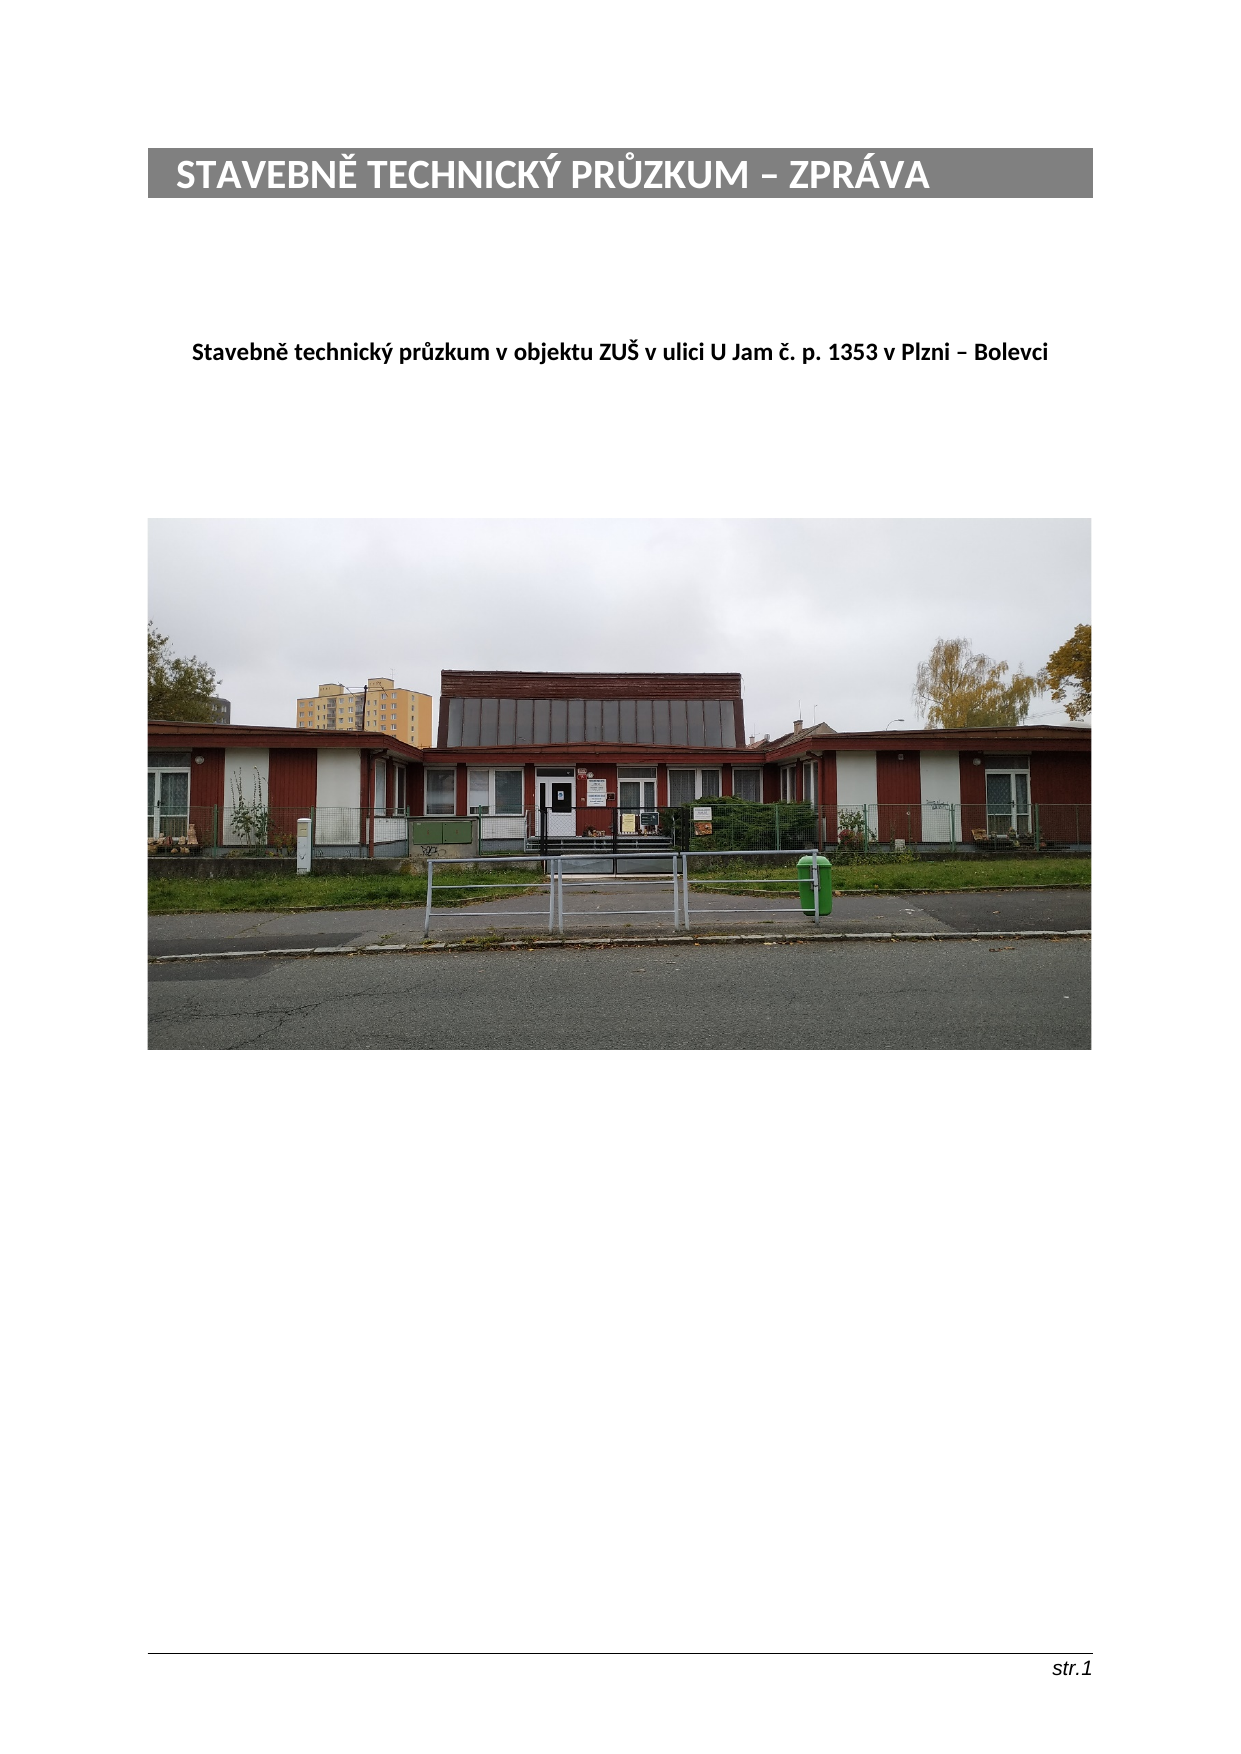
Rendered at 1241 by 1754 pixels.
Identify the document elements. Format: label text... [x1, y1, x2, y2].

text Stavebně technický průzkum v objektu ZUŠ v ulici U Jam č. p. 1353 v Plzni – Bolevci [148, 336, 1093, 366]
picture [147, 518, 1092, 1050]
text STAVEBNĚ TECHNICKÝ PRŮZKUM – ZPRÁVA [148, 148, 1093, 198]
